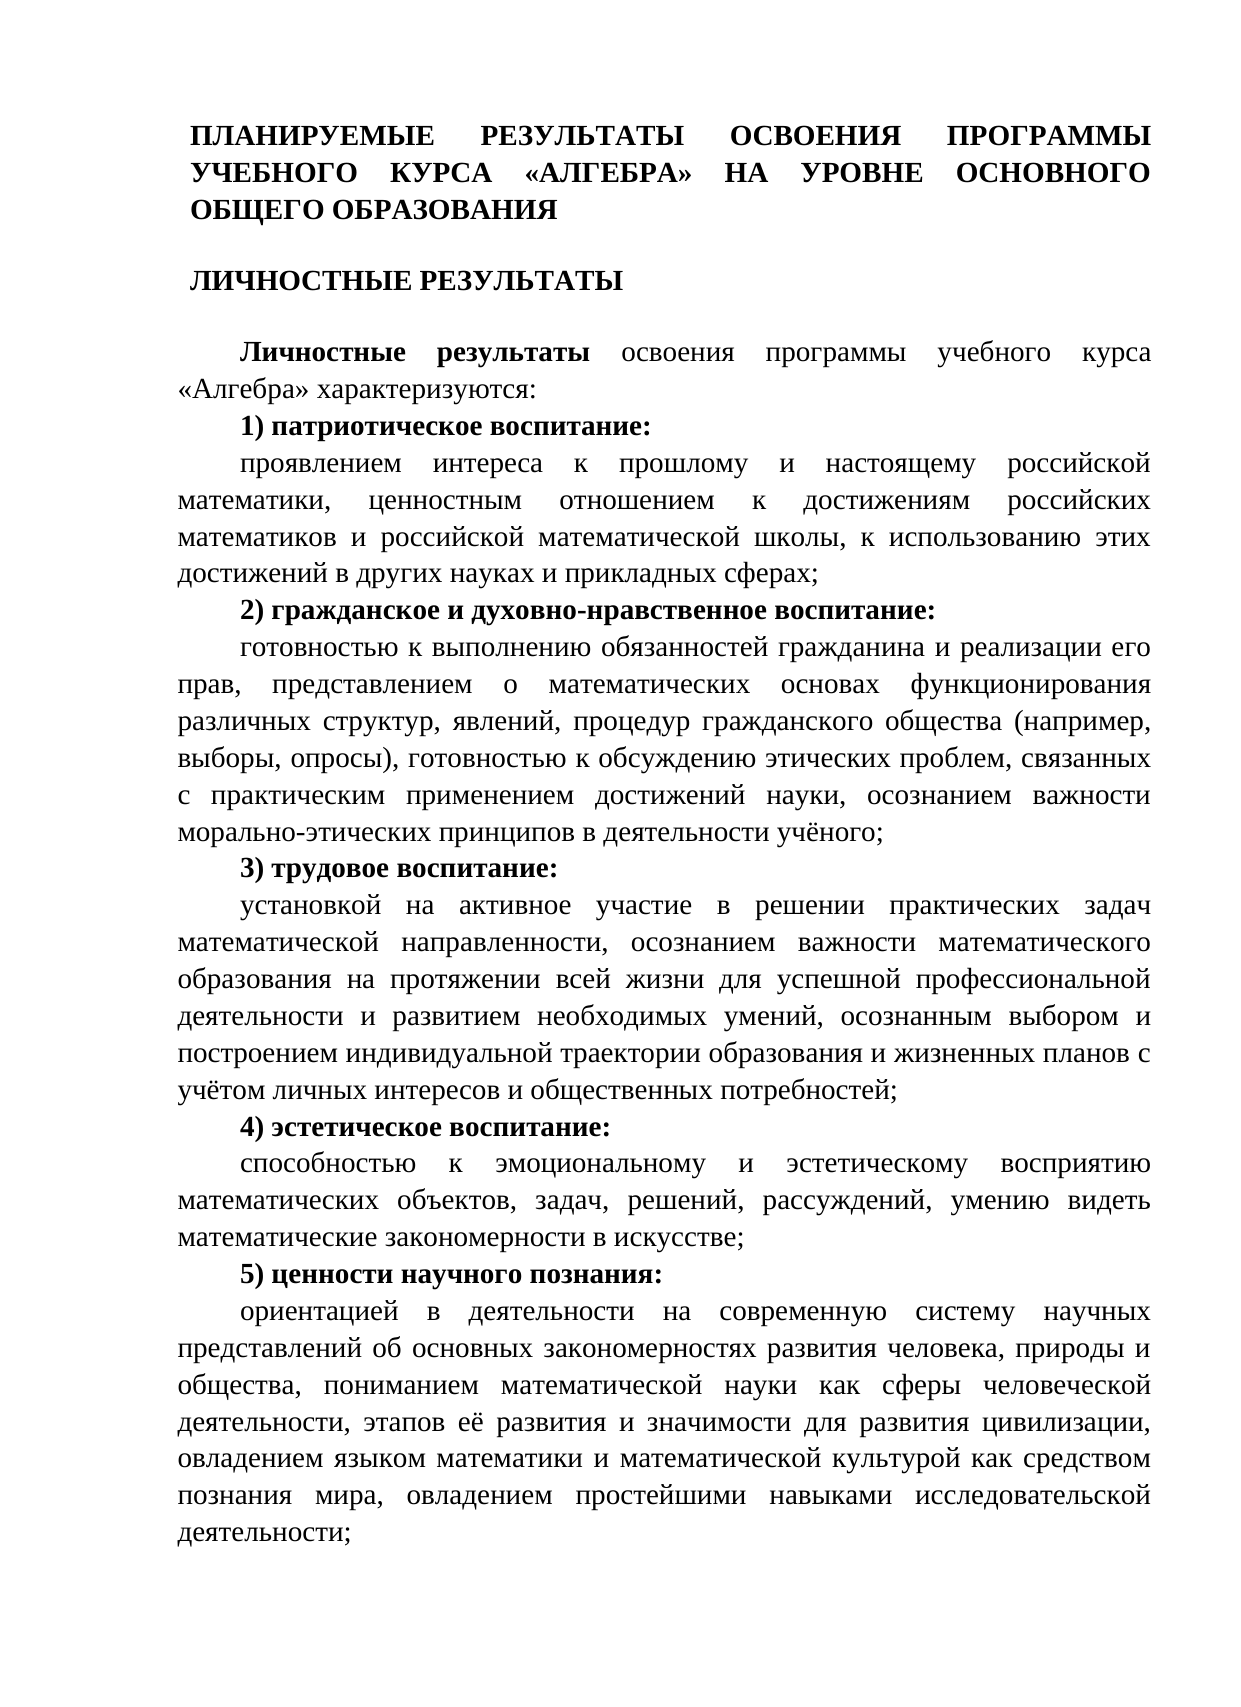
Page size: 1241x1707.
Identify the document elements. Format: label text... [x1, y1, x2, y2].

text 1) патриотическое воспитание: [177, 408, 1152, 442]
text проявлением интереса к прошлому и настоящему российской математики, ценностным отношением к достижениям российских математиков и российской математической школы, к использованию этих достижений в других науках и прикладных сферах; [177, 445, 1152, 589]
text способностью к эмоциональному и эстетическому восприятию математических объектов, задач, решений, рассуждений, умению видеть математические закономерности в искусстве; [177, 1146, 1152, 1253]
text установкой на активное участие в решении практических задач математической направленности, осознанием важности математического образования на протяжении всей жизни для успешной профессиональной деятельности и развитием необходимых умений, осознанным выбором и построением индивидуальной траектории образования и жизненных планов с учётом личных интересов и общественных потребностей; [177, 887, 1152, 1105]
text готовностью к выполнению обязанностей гражданина и реализации его прав, представлением о математических основах функционирования различных структур, явлений, процедур гражданского общества (например, выборы, опросы), готовностью к обсуждению этических проблем, связанных с практическим применением достижений науки, осознанием важности морально-этических принципов в деятельности учёного; [177, 629, 1152, 847]
text 3) трудовое воспитание: [177, 851, 1152, 884]
text 2) гражданское и духовно-нравственное воспитание: [177, 592, 1152, 626]
text ЛИЧНОСТНЫЕ РЕЗУЛЬТАТЫ [190, 263, 1152, 297]
text ориентацией в деятельности на современную систему научных представлений об основных закономерностях развития человека, природы и общества, пониманием математической науки как сферы человеческой деятельности, этапов её развития и значимости для развития цивилизации, овладением языком математики и математической культурой как средством познания мира, овладением простейшими навыками исследовательской деятельности; [177, 1293, 1152, 1548]
text Личностные результаты освоения программы учебного курса «Алгебра» характеризуются: [177, 334, 1152, 405]
text 5) ценности научного познания: [177, 1256, 1152, 1290]
text 4) эстетическое воспитание: [177, 1109, 1152, 1142]
text ПЛАНИРУЕМЫЕ РЕЗУЛЬТАТЫ ОСВОЕНИЯ ПРОГРАММЫ УЧЕБНОГО КУРСА «АЛГЕБРА» НА УРОВНЕ ОСНОВНОГО ОБЩЕГО ОБРАЗОВАНИЯ [190, 118, 1152, 225]
